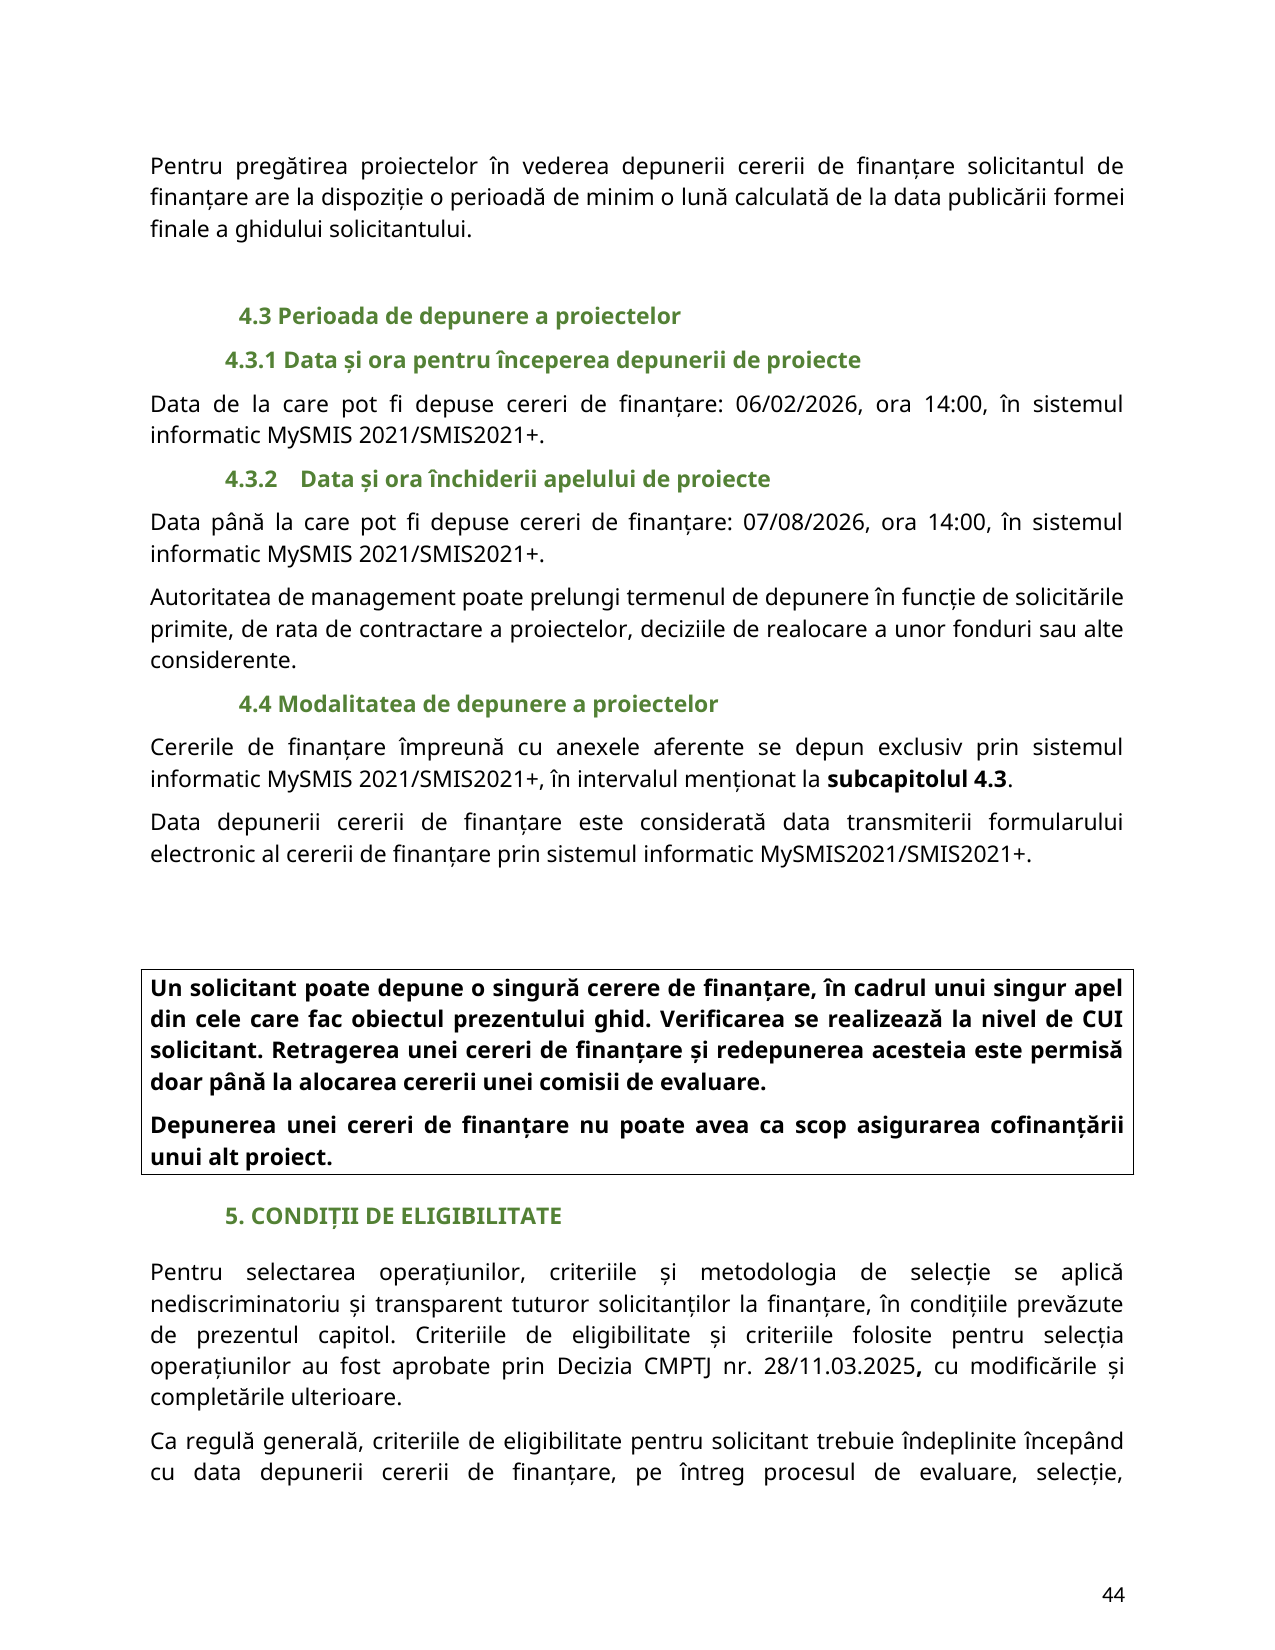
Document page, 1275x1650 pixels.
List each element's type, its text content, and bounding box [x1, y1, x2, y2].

subtitle 4.3 Perioada de depunere a proiectelor [239, 300, 1125, 331]
subtitle 4.3.1 Data și ora pentru începerea depunerii de proiecte [225, 344, 1125, 375]
text Depunerea unei cereri de finanțare nu poate avea ca scop asigurarea cofinanțării unui alt proiect. [142, 1106, 1133, 1174]
text Cererile de finanțare împreună cu anexele aferente se depun exclusiv prin sistemul informatic MySMIS 2021/SMIS2021+, în intervalul menționat la subcapitolul 4.3. [150, 731, 1125, 794]
text Data depunerii cererii de finanțare este considerată data transmiterii formularului electronic al cererii de finanțare prin sistemul informatic MySMIS2021/SMIS2021+. [150, 806, 1125, 869]
subtitle 4.3.2 Data și ora închiderii apelului de proiecte [225, 462, 1125, 494]
text Un solicitant poate depune o singură cerere de finanțare, în cadrul unui singur apel din cele care fac obiectul prezentului ghid. Verificarea se realizează la nivel de CUI solicitant. Retragerea unei cereri de finanțare și redepunerea acesteia este permisă doar până la alocarea cererii unei comisii de evaluare. [142, 970, 1133, 1097]
text Pentru pregătirea proiectelor în vederea depunerii cererii de finanțare solicitantul de finanțare are la dispoziție o perioadă de minim o lună calculată de la data publicării formei finale a ghidului solicitantului. [150, 150, 1125, 244]
text Data până la care pot fi depuse cereri de finanțare: 07/08/2026, ora 14:00, în sistemul informatic MySMIS 2021/SMIS2021+. [150, 506, 1125, 569]
subtitle 4.4 Modalitatea de depunere a proiectelor [239, 687, 1125, 719]
subtitle 5. CONDIȚII DE ELIGIBILITATE [225, 1200, 1125, 1231]
text Autoritatea de management poate prelungi termenul de depunere în funcție de solicitările primite, de rata de contractare a proiectelor, deciziile de realocare a unor fonduri sau alte considerente. [150, 581, 1125, 675]
text Data de la care pot fi depuse cereri de finanțare: 06/02/2026, ora 14:00, în sistemul informatic MySMIS 2021/SMIS2021+. [150, 387, 1125, 450]
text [150, 1425, 1125, 1487]
text Pentru selectarea operațiunilor, criteriile și metodologia de selecție se aplică nediscriminatoriu și transparent tuturor solicitanților la finanțare, în condițiile prevăzute de prezentul capitol. Criteriile de eligibilitate și criteriile folosite pentru selecția operațiunilor au fost aprobate prin Decizia CMPTJ nr. 28/11.03.2025, cu modificările și completările ulterioare. [150, 1256, 1125, 1412]
